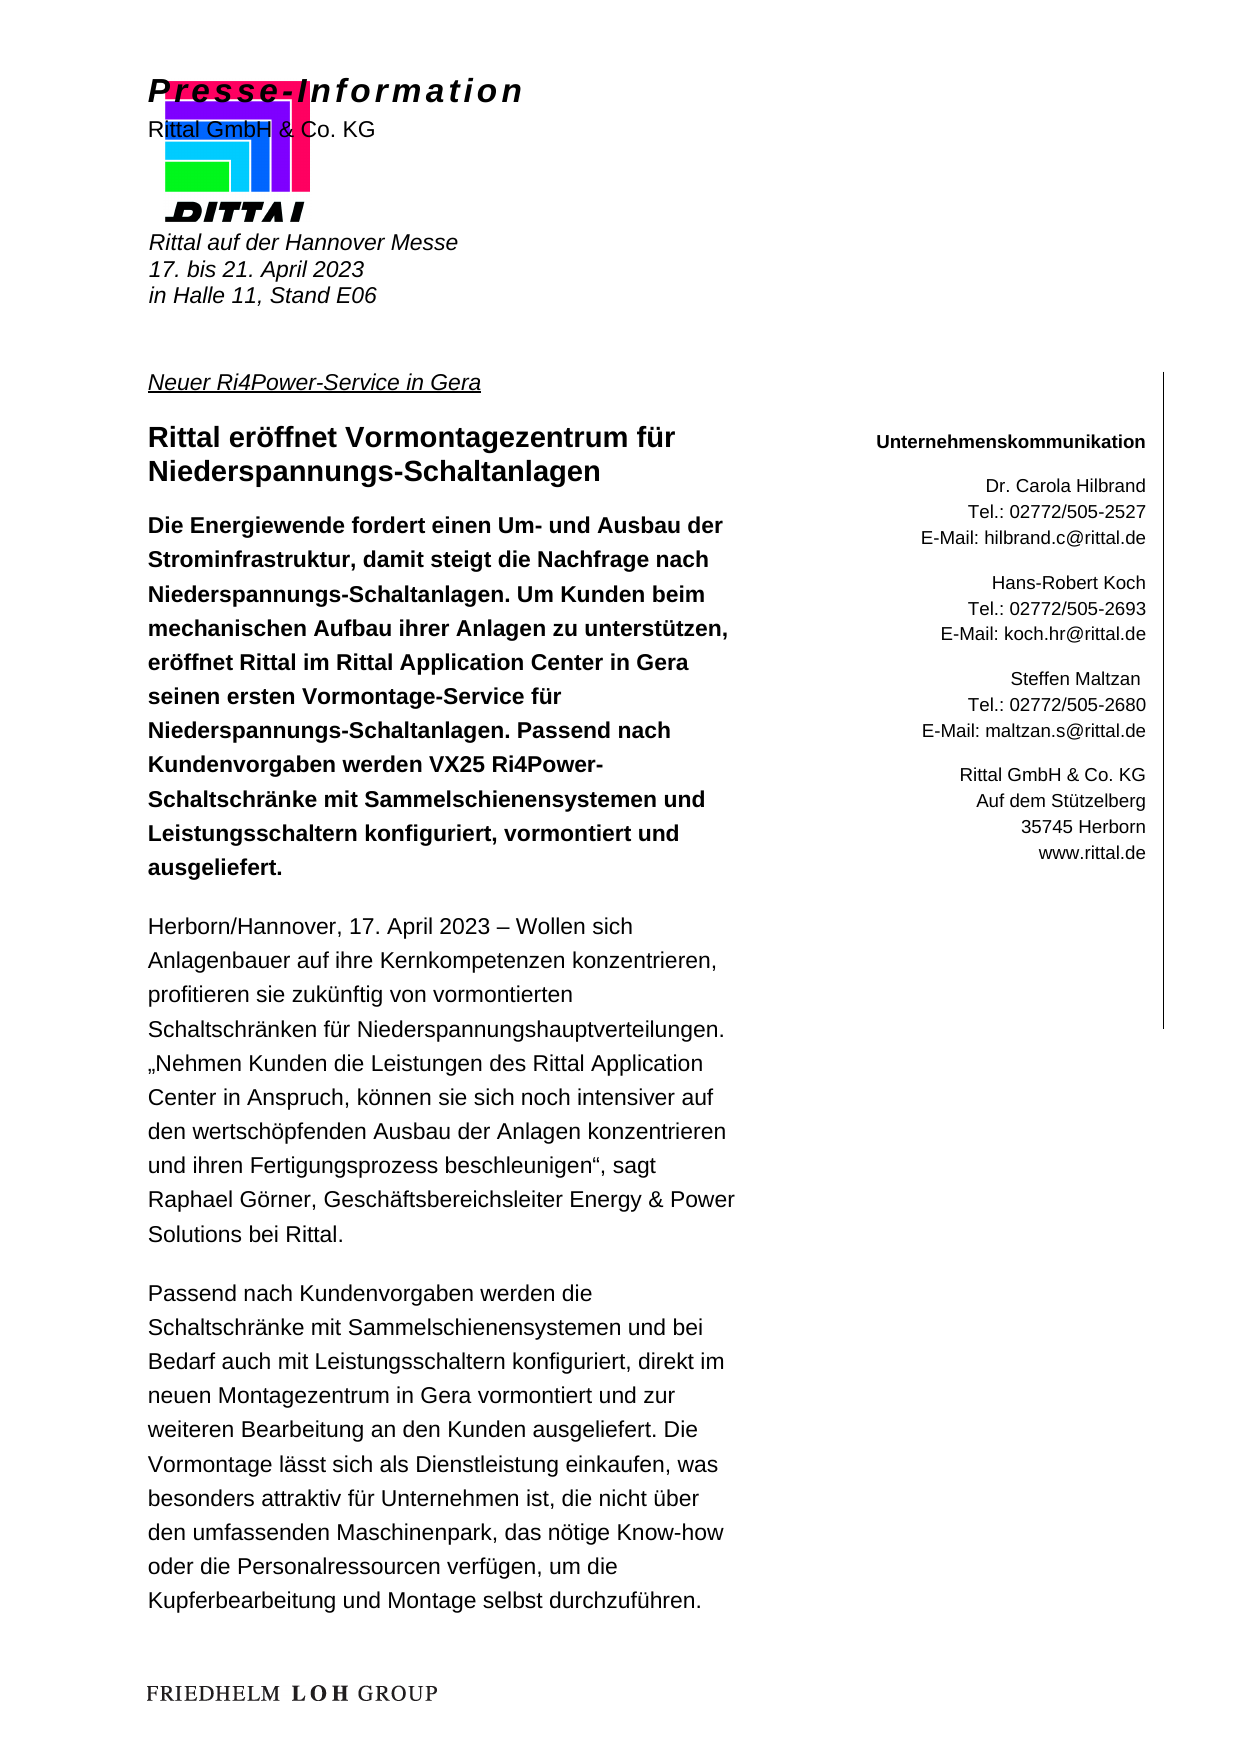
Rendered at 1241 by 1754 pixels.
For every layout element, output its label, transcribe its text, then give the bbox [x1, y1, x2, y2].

picture [162, 78, 313, 221]
text Rittal eröffnet Vormontagezentrum für Niederspannungs-Schaltanlagen [148, 420, 729, 487]
text Die Energiewende fordert einen Um- und Ausbau der Strominfrastruktur, damit steigt die Nachfrage nach Niederspannungs-Schaltanlagen. Um Kunden beim mechanischen Aufbau ihrer Anlagen zu unterstützen, eröffnet Rittal im Rittal Application Center in Gera seinen ersten Vormontage-Service für Niederspannungs-Schaltanlagen. Passend nach Kundenvorgaben werden VX25 Ri4Power-Schaltschränke mit Sammelschienensystemen und Leistungsschaltern konfiguriert, vormontiert und ausgeliefert. [148, 512, 729, 880]
picture [303, 123, 313, 135]
text Herborn/Hannover, 17. April 2023 – Wollen sich Anlagenbauer auf ihre Kernkompetenzen konzentrieren, profitieren sie zukünftig von vormontierten Schaltschränken für Niederspannungshauptverteilungen. „Nehmen Kunden die Leistungen des Rittal Application Center in Anspruch, können sie sich noch intensiver auf den wertschöpfenden Ausbau der Anlagen konzentrieren und ihren Fertigungsprozess beschleunigen“, sagt Raphael Görner, Geschäftsbereichsleiter Energy & Power Solutions bei Rittal. [148, 913, 738, 1247]
text Passend nach Kundenvorgaben werden die Schaltschränke mit Sammelschienensystemen und bei Bedarf auch mit Leistungsschaltern konfiguriert, direkt im neuen Montagezentrum in Gera vormontiert und zur weiteren Bearbeitung an den Kunden ausgeliefert. Die Vormontage lässt sich als Dienstleistung einkaufen, was besonders attraktiv für Unternehmen ist, die nicht über den umfassenden Maschinenpark, das nötige Know-how oder die Personalressourcen verfügen, um die Kupferbearbeitung und Montage selbst durchzuführen. [148, 1280, 738, 1613]
picture [147, 1685, 437, 1701]
text Neuer Ri4Power-Service in Gera [148, 369, 729, 395]
